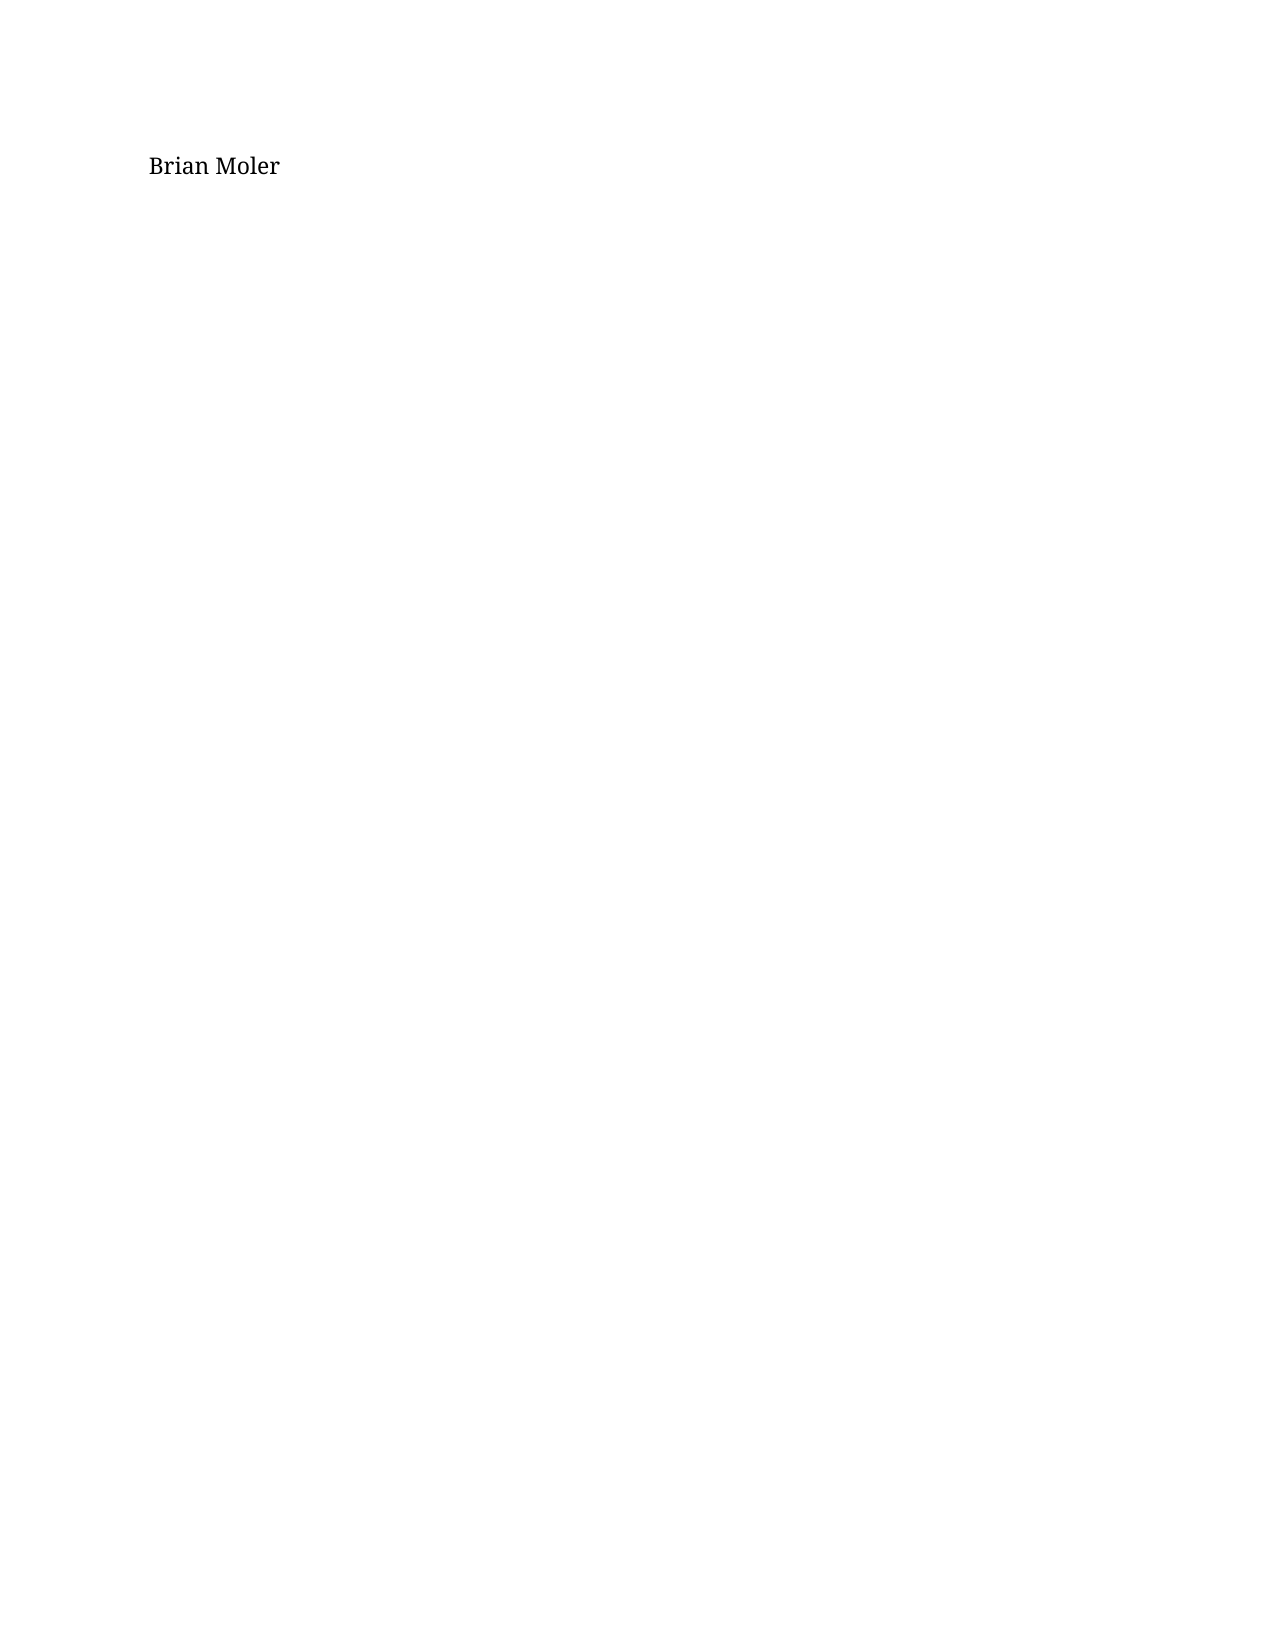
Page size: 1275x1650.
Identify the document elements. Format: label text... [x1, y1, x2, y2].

text Brian Moler [148, 150, 1125, 181]
